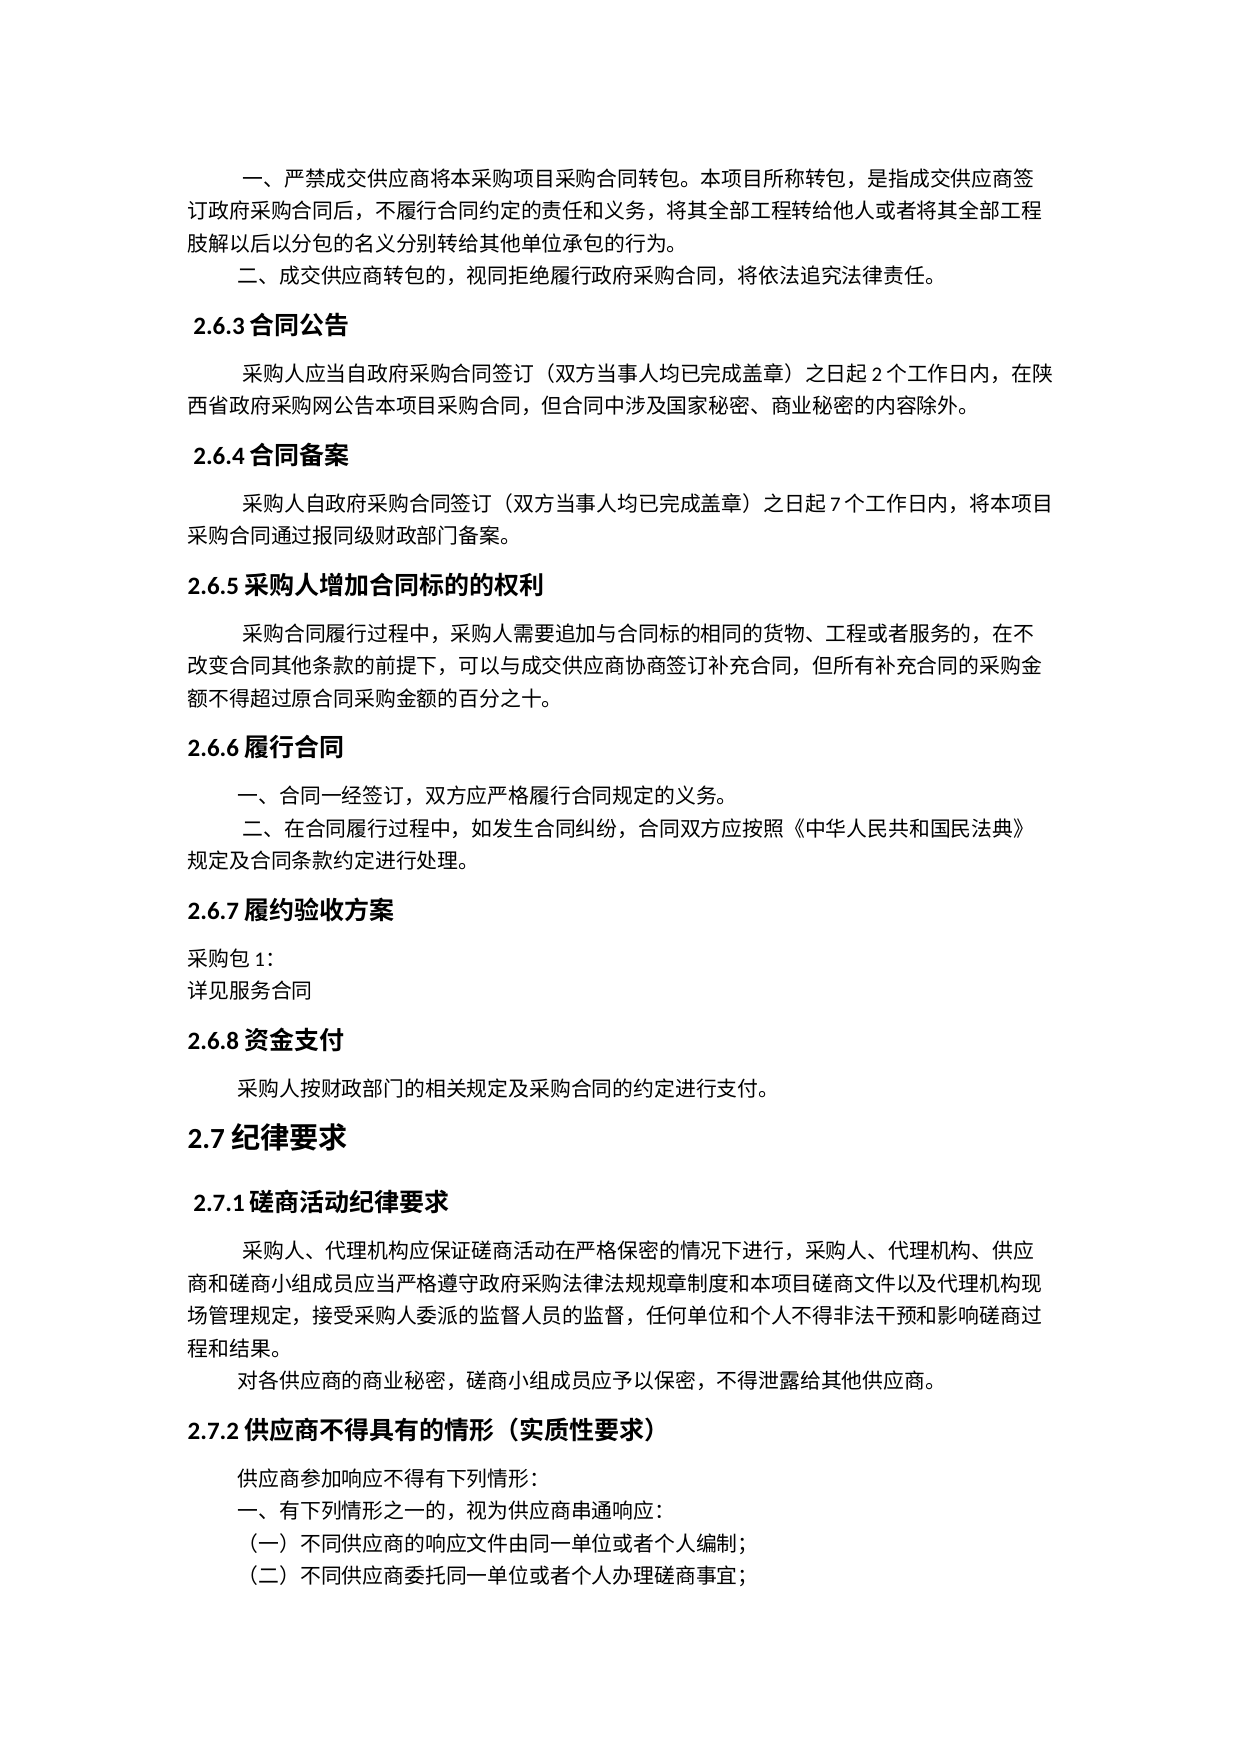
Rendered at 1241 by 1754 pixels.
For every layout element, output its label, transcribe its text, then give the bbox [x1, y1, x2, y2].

text 采购合同履行过程中，采购人需要追加与合同标的相同的货物、工程或者服务的，在不改变合同其他条款的前提下，可以与成交供应商协商签订补充合同，但所有补充合同的采购金额不得超过原合同采购金额的百分之十。 [187, 617, 1053, 714]
text 2.7纪律要求 [187, 1104, 1053, 1169]
text 2.6.4合同备案 [187, 422, 1053, 487]
text 2.7.2供应商不得具有的情形（实质性要求） [187, 1397, 1053, 1462]
text 一、有下列情形之一的，视为供应商串通响应： [187, 1494, 1053, 1527]
text 采购人应当自政府采购合同签订（双方当事人均已完成盖章）之日起2个工作日内，在陕西省政府采购网公告本项目采购合同，但合同中涉及国家秘密、商业秘密的内容除外。 [187, 357, 1053, 422]
text 2.6.7履约验收方案 [187, 877, 1053, 942]
text 一、严禁成交供应商将本采购项目采购合同转包。本项目所称转包，是指成交供应商签订政府采购合同后，不履行合同约定的责任和义务，将其全部工程转给他人或者将其全部工程肢解以后以分包的名义分别转给其他单位承包的行为。 [187, 162, 1053, 259]
text 供应商参加响应不得有下列情形： [187, 1462, 1053, 1494]
text 2.6.8资金支付 [187, 1007, 1053, 1072]
text （一）不同供应商的响应文件由同一单位或者个人编制； [187, 1527, 1053, 1559]
text 采购包1： [187, 942, 1053, 974]
text 二、在合同履行过程中，如发生合同纠纷，合同双方应按照《中华人民共和国民法典》规定及合同条款约定进行处理。 [187, 812, 1053, 877]
text 2.6.3合同公告 [187, 292, 1053, 357]
text 采购人按财政部门的相关规定及采购合同的约定进行支付。 [187, 1072, 1053, 1104]
text 对各供应商的商业秘密，磋商小组成员应予以保密，不得泄露给其他供应商。 [187, 1364, 1053, 1397]
text 2.6.6履行合同 [187, 714, 1053, 779]
text （二）不同供应商委托同一单位或者个人办理磋商事宜； [187, 1559, 1053, 1592]
text 采购人自政府采购合同签订（双方当事人均已完成盖章）之日起7个工作日内，将本项目采购合同通过报同级财政部门备案。 [187, 487, 1053, 552]
text 详见服务合同 [187, 974, 1053, 1007]
text 采购人、代理机构应保证磋商活动在严格保密的情况下进行，采购人、代理机构、供应商和磋商小组成员应当严格遵守政府采购法律法规规章制度和本项目磋商文件以及代理机构现场管理规定，接受采购人委派的监督人员的监督，任何单位和个人不得非法干预和影响磋商过程和结果。 [187, 1234, 1053, 1364]
text 一、合同一经签订，双方应严格履行合同规定的义务。 [187, 779, 1053, 812]
text 2.7.1磋商活动纪律要求 [187, 1169, 1053, 1234]
text 二、成交供应商转包的，视同拒绝履行政府采购合同，将依法追究法律责任。 [187, 259, 1053, 292]
text 2.6.5采购人增加合同标的的权利 [187, 552, 1053, 617]
